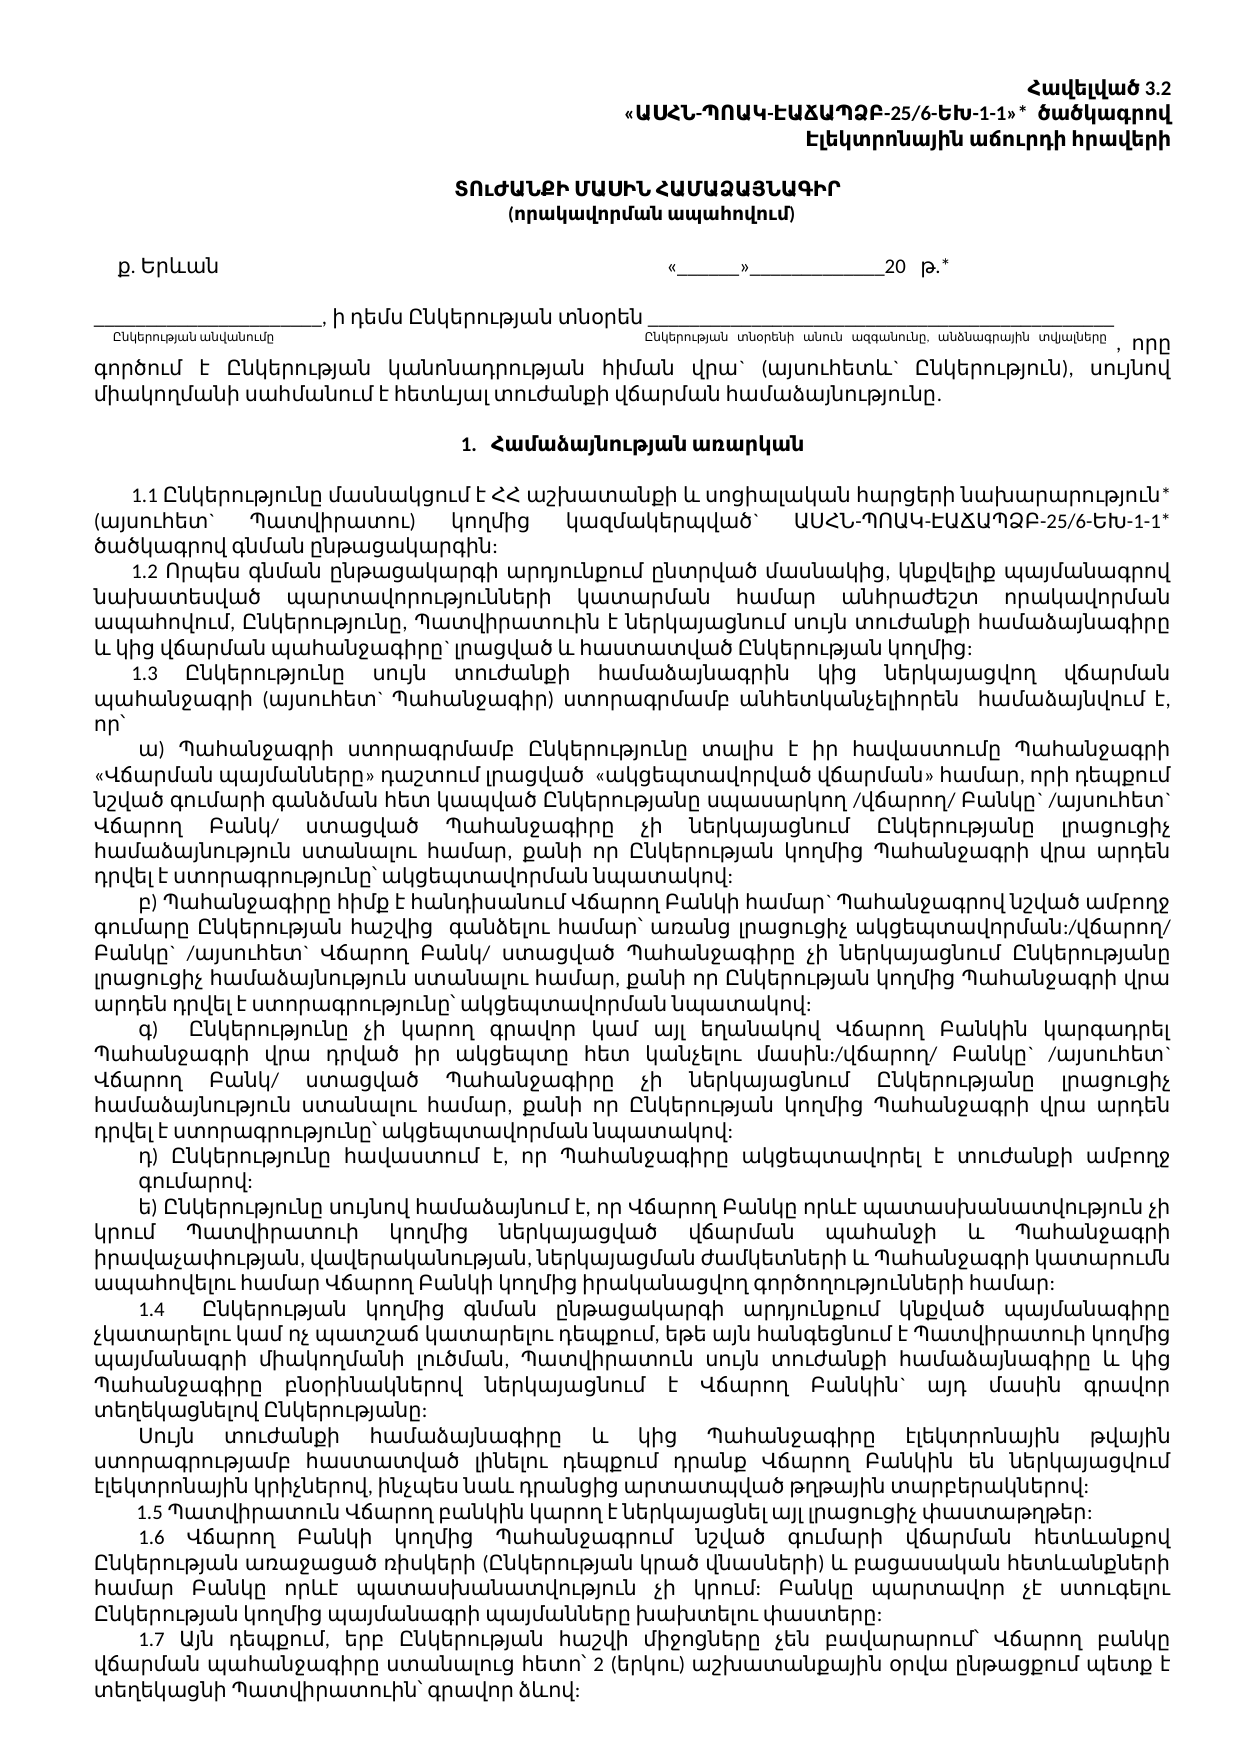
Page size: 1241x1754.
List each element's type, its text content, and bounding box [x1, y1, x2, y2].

text «ԱՍՀՆ-ՊՈԱԿ-ԷԱՃԱՊՁԲ-25/6-ԵԽ-1-1»* ծածկագրով [94, 100, 1171, 126]
text գ) Ընկերությունը չի կարող գրավոր կամ այլ եղանակով Վճարող Բանկին կարգադրել Պահանջագրի վրա դրված իր ակցեպտը հետ կանչելու մասին:/վճարող/ Բանկը` /այսուհետ` Վճարող Բանկ/ ստացված Պահանջագիրը չի ներկայացնում Ընկերությանը լրացուցիչ համաձայնություն ստանալու համար, քանի որ Ընկերության կողմից Պահանջագրի վրա արդեն դրվել է ստորագրությունը՝ ակցեպտավորման նպատակով: [94, 1016, 1171, 1143]
text 1.4 Ընկերության կողմից գնման ընթացակարգի արդյունքում կնքված պայմանագիրը չկատարելու կամ ոչ պատշաճ կատարելու դեպքում, եթե այն հանգեցնում է Պատվիրատուի կողմից պայմանագրի միակողմանի լուծման, Պատվիրատուն սույն տուժանքի համաձայնագիրը և կից Պահանջագիրը բնօրինակներով ներկայացնում է Վճարող Բանկին` այդ մասին գրավոր տեղեկացնելով Ընկերությանը: [94, 1296, 1171, 1423]
text 1.6 Վճարող Բանկի կողմից Պահանջագրում նշված գումարի վճարման հետևանքով Ընկերության առաջացած ռիսկերի (Ընկերության կրած վնասների) և բացասական հետևանքների համար Բանկը որևէ պատասխանատվություն չի կրում: Բանկը պարտավոր չէ ստուգելու Ընկերության կողմից պայմանագրի պայմանները խախտելու փաստերը: [94, 1524, 1171, 1626]
text 1.5 Պատվիրատուն Վճարող բանկին կարող է ներկայացնել այլ լրացուցիչ փաստաթղթեր: [94, 1499, 1171, 1524]
text դ) Ընկերությունը հավաստում է, որ Պահանջագիրը ակցեպտավորել է տուժանքի ամբողջ գումարով: [138, 1143, 1171, 1194]
text ______________________, ի դեմս Ընկերության տնօրեն _____________________________________________ [94, 304, 1171, 330]
text (որակավորման ապահովում) [94, 202, 1171, 225]
text 1.7 Այն դեպքում, երբ Ընկերության հաշվի միջոցները չեն բավարարում՝ Վճարող բանկը վճարման պահանջագիրը ստանալուց հետո՝ 2 (երկու) աշխատանքային օրվա ընթացքում պետք է տեղեկացնի Պատվիրատուին՝ գրավոր ձևով: [94, 1626, 1171, 1702]
text 1.3 Ընկերությունը սույն տուժանքի համաձայնագրին կից ներկայացվող վճարման պահանջագրի (այսուհետ` Պահանջագիր) ստորագրմամբ անհետկանչելիորեն համաձայնվում է, որ՝ [94, 660, 1171, 737]
text Սույն տուժանքի համաձայնագիրը և կից Պահանջագիրը էլեկտրոնային թվային ստորագրությամբ հաստատված լինելու դեպքում դրանք Վճարող Բանկին են ներկայացվում էլեկտրոնային կրիչներով, ինչպես նաև դրանցից արտատպված թղթային տարբերակներով: [94, 1423, 1171, 1499]
text ք. Երևան «______»_____________20 թ.* [94, 254, 1171, 279]
text ե) Ընկերությունը սույնով համաձայնում է, որ Վճարող Բանկը որևէ պատասխանատվություն չի կրում Պատվիրատուի կողմից ներկայացված վճարման պահանջի և Պահանջագրի իրավաչափության, վավերականության, ներկայացման ժամկետների և Պահանջագրի կատարումն ապահովելու համար Վճարող Բանկի կողմից իրականացվող գործողությունների համար: [94, 1194, 1171, 1296]
text 1.2 Որպես գնման ընթացակարգի արդյունքում ընտրված մասնակից, կնքվելիք պայմանագրով նախատեսված պարտավորությունների կատարման համար անհրաժեշտ որակավորման ապահովում, Ընկերությունը, Պատվիրատուին է ներկայացնում սույն տուժանքի համաձայնագիրը և կից վճարման պահանջագիրը` լրացված և հաստատված Ընկերության կողմից: [94, 559, 1171, 660]
text 1.1 Ընկերությունը մասնակցում է ՀՀ աշխատանքի և սոցիալական հարցերի նախարարություն* (այսուհետ` Պատվիրատու) կողմից կազմակերպված` ԱՍՀՆ-ՊՈԱԿ-ԷԱՃԱՊՁԲ-25/6-ԵԽ-1-1* ծածկագրով գնման ընթացակարգին: [94, 482, 1171, 559]
text ՏՈւԺԱՆՔԻ ՄԱՍԻՆ ՀԱՄԱՁԱՅՆԱԳԻՐ [94, 177, 1171, 202]
text Հավելված 3.2 [94, 75, 1171, 100]
text բ) Պահանջագիրը հիմք է հանդիսանում Վճարող Բանկի համար` Պահանջագրով նշված ամբողջ գումարը Ընկերության հաշվից գանձելու համար՝ առանց լրացուցիչ ակցեպտավորման:/վճարող/ Բանկը` /այսուհետ` Վճարող Բանկ/ ստացված Պահանջագիրը չի ներկայացնում Ընկերությանը լրացուցիչ համաձայնություն ստանալու համար, քանի որ Ընկերության կողմից Պահանջագրի վրա արդեն դրվել է ստորագրությունը՝ ակցեպտավորման նպատակով: [94, 889, 1171, 1016]
text 1. Համաձայնության առարկան [94, 432, 1171, 457]
text ա) Պահանջագրի ստորագրմամբ Ընկերությունը տալիս է իր հավաստումը Պահանջագրի «Վճարման պայմանները» դաշտում լրացված «ակցեպտավորված վճարման» համար, որի դեպքում նշված գումարի գանձման հետ կապված Ընկերությանը սպասարկող /վճարող/ Բանկը` /այսուհետ` Վճարող Բանկ/ ստացված Պահանջագիրը չի ներկայացնում Ընկերությանը լրացուցիչ համաձայնություն ստանալու համար, քանի որ Ընկերության կողմից Պահանջագրի վրա արդեն դրվել է ստորագրությունը՝ ակցեպտավորման նպատակով: [94, 737, 1171, 889]
text Էլեկտրոնային աճուրդի հրավերի [94, 126, 1171, 151]
text Ընկերության անվանումը Ընկերության տնօրենի անուն ազգանունը, անձնագրային տվյալները , որը գործում է Ընկերության կանոնադրության հիման վրա` (այսուհետև` Ընկերություն), սույնով միակողմանի սահմանում է հետևյալ տուժանքի վճարման համաձայնությունը. [94, 330, 1171, 406]
